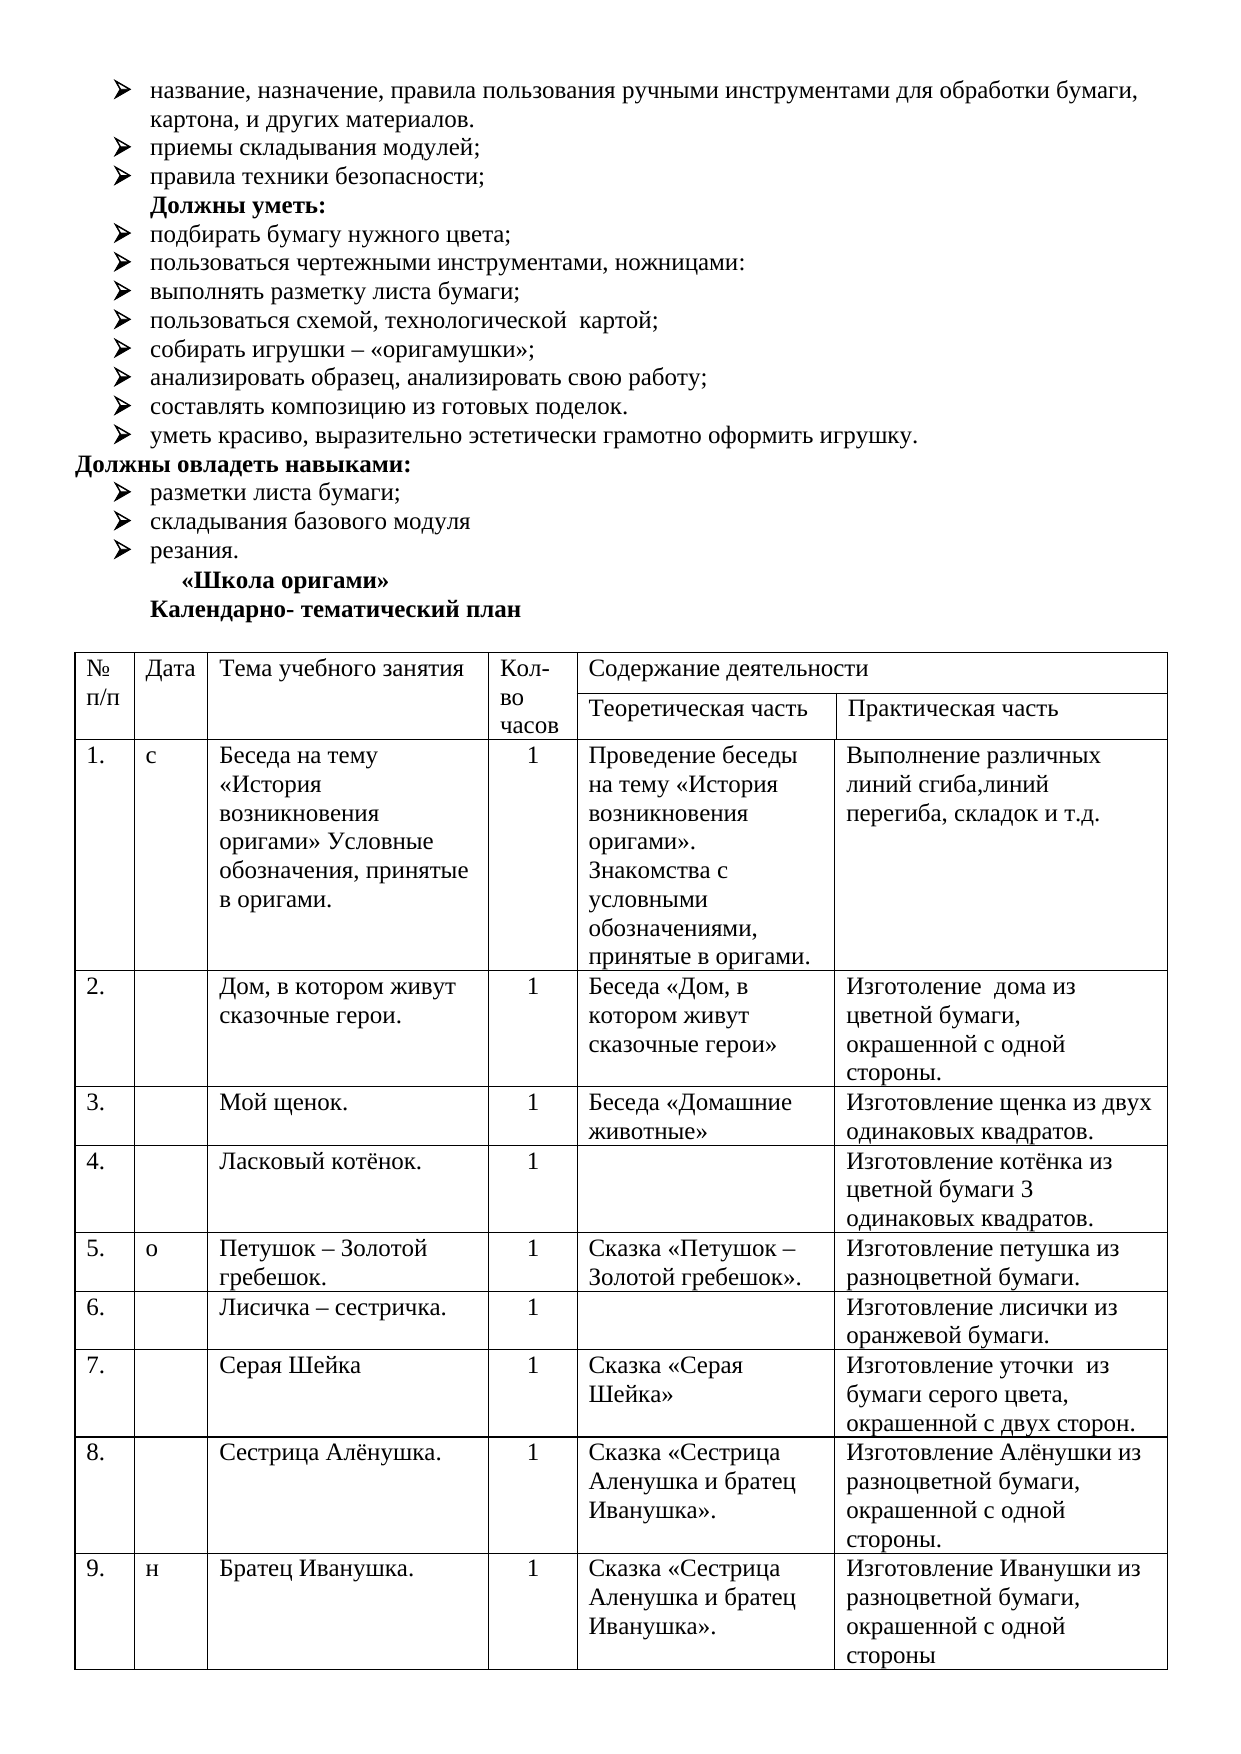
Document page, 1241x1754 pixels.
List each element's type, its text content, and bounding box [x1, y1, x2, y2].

table_cell Дом, в котором живут сказочные герои. [208, 971, 488, 1086]
table_cell 1 [489, 1146, 577, 1232]
table_cell 4. [76, 1146, 134, 1232]
table_cell [135, 1350, 207, 1436]
table_cell [578, 1146, 834, 1232]
table_cell о [135, 1233, 207, 1291]
table_header Дата [135, 653, 207, 739]
table_cell Изготовление лисички из оранжевой бумаги. [835, 1292, 1167, 1349]
table_cell Сестрица Алёнушка. [208, 1438, 488, 1552]
table_cell [135, 1438, 207, 1552]
table_cell н [135, 1554, 207, 1668]
list правила техники безопасности; [112, 161, 1165, 190]
list пользоваться схемой, технологической картой; [112, 305, 1165, 334]
list название, назначение, правила пользования ручными инструментами для обработки бумаги, картона, и других материалов. [112, 75, 1165, 132]
table_cell Лисичка – сестричка. [208, 1292, 488, 1349]
list Календарно- тематический план [150, 594, 1165, 623]
table_cell 1. [76, 740, 134, 970]
list складывания базового модуля [112, 506, 1165, 535]
table_cell Братец Иванушка. [208, 1554, 488, 1668]
table_cell Изготовление щенка из двух одинаковых квадратов. [835, 1087, 1167, 1145]
table_cell 1 [489, 1438, 577, 1552]
table_cell Проведение беседы на тему «История возникновения оригами». Знакомства с условными обозначениями, принятые в оригами. [578, 740, 834, 970]
table_cell 9. [76, 1554, 134, 1668]
list пользоваться чертежными инструментами, ножницами: [112, 247, 1165, 276]
table_cell Изготовление уточки из бумаги серого цвета, окрашенной с двух сторон. [835, 1350, 1167, 1436]
text Должны уметь: [150, 190, 1165, 219]
table_cell Мой щенок. [208, 1087, 488, 1145]
table_cell [578, 1292, 834, 1349]
table_cell 1 [489, 1350, 577, 1436]
table_cell [135, 1087, 207, 1145]
table_cell Ласковый котёнок. [208, 1146, 488, 1232]
list составлять композицию из готовых поделок. [112, 391, 1165, 420]
table_cell Изготовление Алёнушки из разноцветной бумаги, окрашенной с одной стороны. [835, 1438, 1167, 1552]
list приемы складывания модулей; [112, 132, 1165, 161]
text Должны овладеть навыками: [75, 449, 1165, 477]
list выполнять разметку листа бумаги; [112, 276, 1165, 305]
list уметь красиво, выразительно эстетически грамотно оформить игрушку. [112, 420, 1165, 449]
table_cell Изготовление котёнка из цветной бумаги 3 одинаковых квадратов. [835, 1146, 1167, 1232]
table_cell Беседа «Домашние животные» [578, 1087, 834, 1145]
table_cell 1 [489, 740, 577, 970]
table_cell Изготовление петушка из разноцветной бумаги. [835, 1233, 1167, 1291]
table_cell с [135, 740, 207, 970]
table_header Содержание деятельности [578, 653, 1167, 692]
table_cell 2. [76, 971, 134, 1086]
table_header № п/п [76, 653, 134, 739]
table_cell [578, 1554, 834, 1668]
table_cell [135, 1292, 207, 1349]
table_cell 5. [76, 1233, 134, 1291]
table_cell Изготоление дома из цветной бумаги, окрашенной с одной стороны. [835, 971, 1167, 1086]
table_cell Практическая часть [837, 694, 1167, 739]
table_cell 1 [489, 971, 577, 1086]
table_cell 1 [489, 1554, 577, 1668]
table_cell 3. [76, 1087, 134, 1145]
table_cell Серая Шейка [208, 1350, 488, 1436]
list разметки листа бумаги; [112, 477, 1165, 506]
table_cell [135, 971, 207, 1086]
table_cell [135, 1146, 207, 1232]
table_cell Теоретическая часть [578, 694, 836, 739]
table_cell Петушок – Золотой гребешок. [208, 1233, 488, 1291]
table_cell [578, 1438, 834, 1552]
list анализировать образец, анализировать свою работу; [112, 362, 1165, 391]
table_cell 7. [76, 1350, 134, 1436]
table_cell Сказка «Серая Шейка» [578, 1350, 834, 1436]
table_header Кол-во часов [489, 653, 577, 739]
table_cell 1 [489, 1292, 577, 1349]
list «Школа оригами» [181, 564, 1165, 594]
table_cell 1 [489, 1233, 577, 1291]
table_cell Изготовление Иванушки из разноцветной бумаги, окрашенной с одной стороны [835, 1554, 1167, 1668]
table_cell Беседа на тему «История возникновения оригами» Условные обозначения, принятые в оригами. [208, 740, 488, 970]
table_cell Беседа «Дом, в котором живут сказочные герои» [578, 971, 834, 1086]
list собирать игрушки – «оригамушки»; [112, 334, 1165, 362]
table_cell Выполнение различных линий сгиба,линий перегиба, складок и т.д. [835, 740, 1167, 970]
list подбирать бумагу нужного цвета; [112, 219, 1165, 247]
table_cell 6. [76, 1292, 134, 1349]
table_cell Сказка «Петушок – Золотой гребешок». [578, 1233, 834, 1291]
table_header Тема учебного занятия [208, 653, 488, 739]
table_cell 1 [489, 1087, 577, 1145]
table_cell 8. [76, 1438, 134, 1552]
list резания. [112, 535, 1165, 564]
